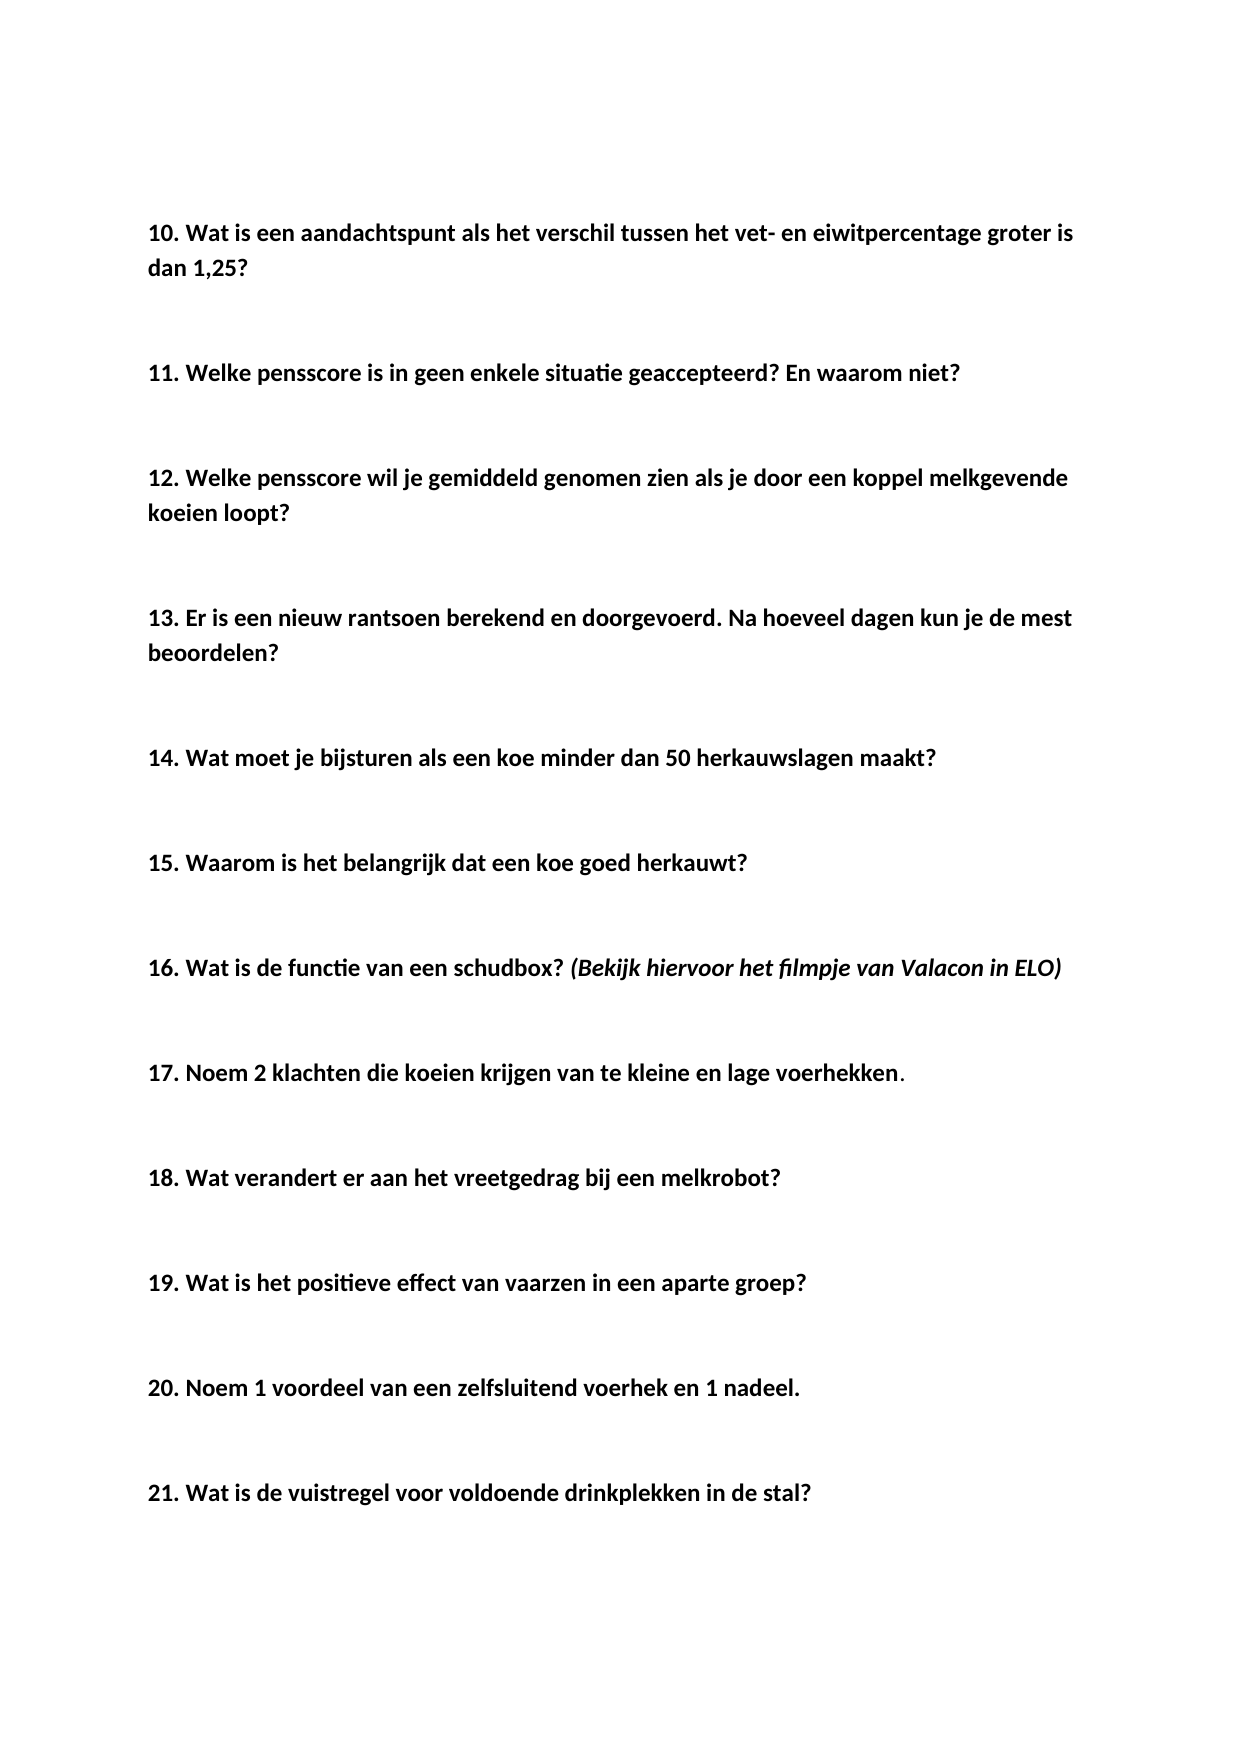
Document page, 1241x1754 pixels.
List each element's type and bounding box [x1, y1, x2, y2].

text [148, 148, 1093, 1578]
